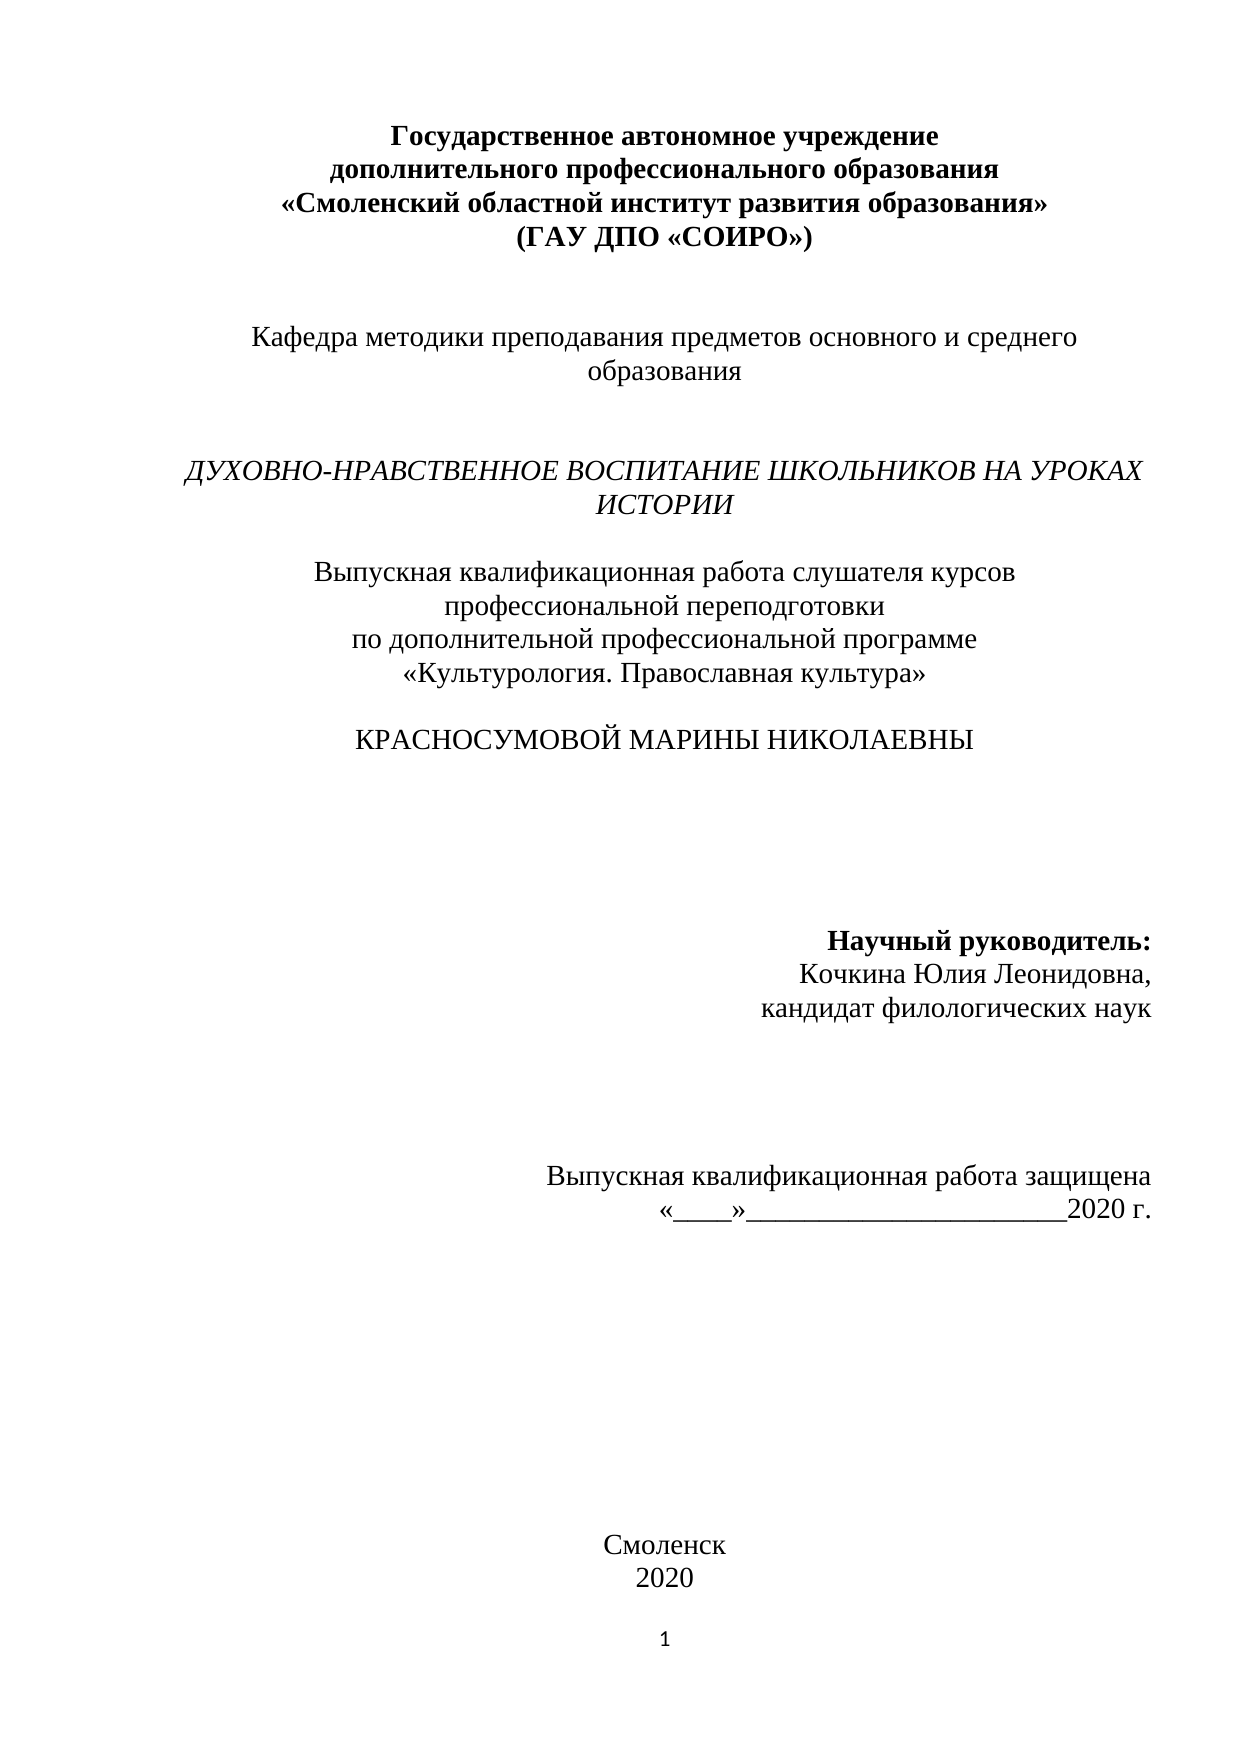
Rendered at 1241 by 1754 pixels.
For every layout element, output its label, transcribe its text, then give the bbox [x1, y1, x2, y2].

text Выпускная квалификационная работа защищена [177, 1158, 1152, 1191]
text Кочкина Юлия Леонидовна, [177, 957, 1152, 990]
text ДУХОВНО-НРАВСТВЕННОЕ ВОСПИТАНИЕ ШКОЛЬНИКОВ НА УРОКАХ ИСТОРИИ [177, 453, 1152, 521]
text Выпускная квалификационная работа слушателя курсов [177, 554, 1152, 588]
text кандидат филологических наук [177, 990, 1152, 1024]
text Смоленск [177, 1527, 1152, 1560]
text Научный руководитель: [177, 923, 1152, 957]
text Кафедра методики преподавания предметов основного и среднего образования [177, 319, 1152, 386]
text «____»______________________2020 г. [177, 1191, 1152, 1225]
text профессиональной переподготовки [177, 588, 1152, 621]
text Государственное автономное учреждение [177, 118, 1152, 152]
text дополнительного профессионального образования [177, 152, 1152, 185]
text КРАСНОСУМОВОЙ МАРИНЫ НИКОЛАЕВНЫ [177, 722, 1152, 755]
text по дополнительной профессиональной программе [177, 621, 1152, 655]
text 2020 [177, 1560, 1152, 1594]
text «Смоленский областной институт развития образования» [177, 185, 1152, 219]
text (ГАУ ДПО «СОИРО») [177, 219, 1152, 252]
text «Культурология. Православная культура» [177, 655, 1152, 688]
